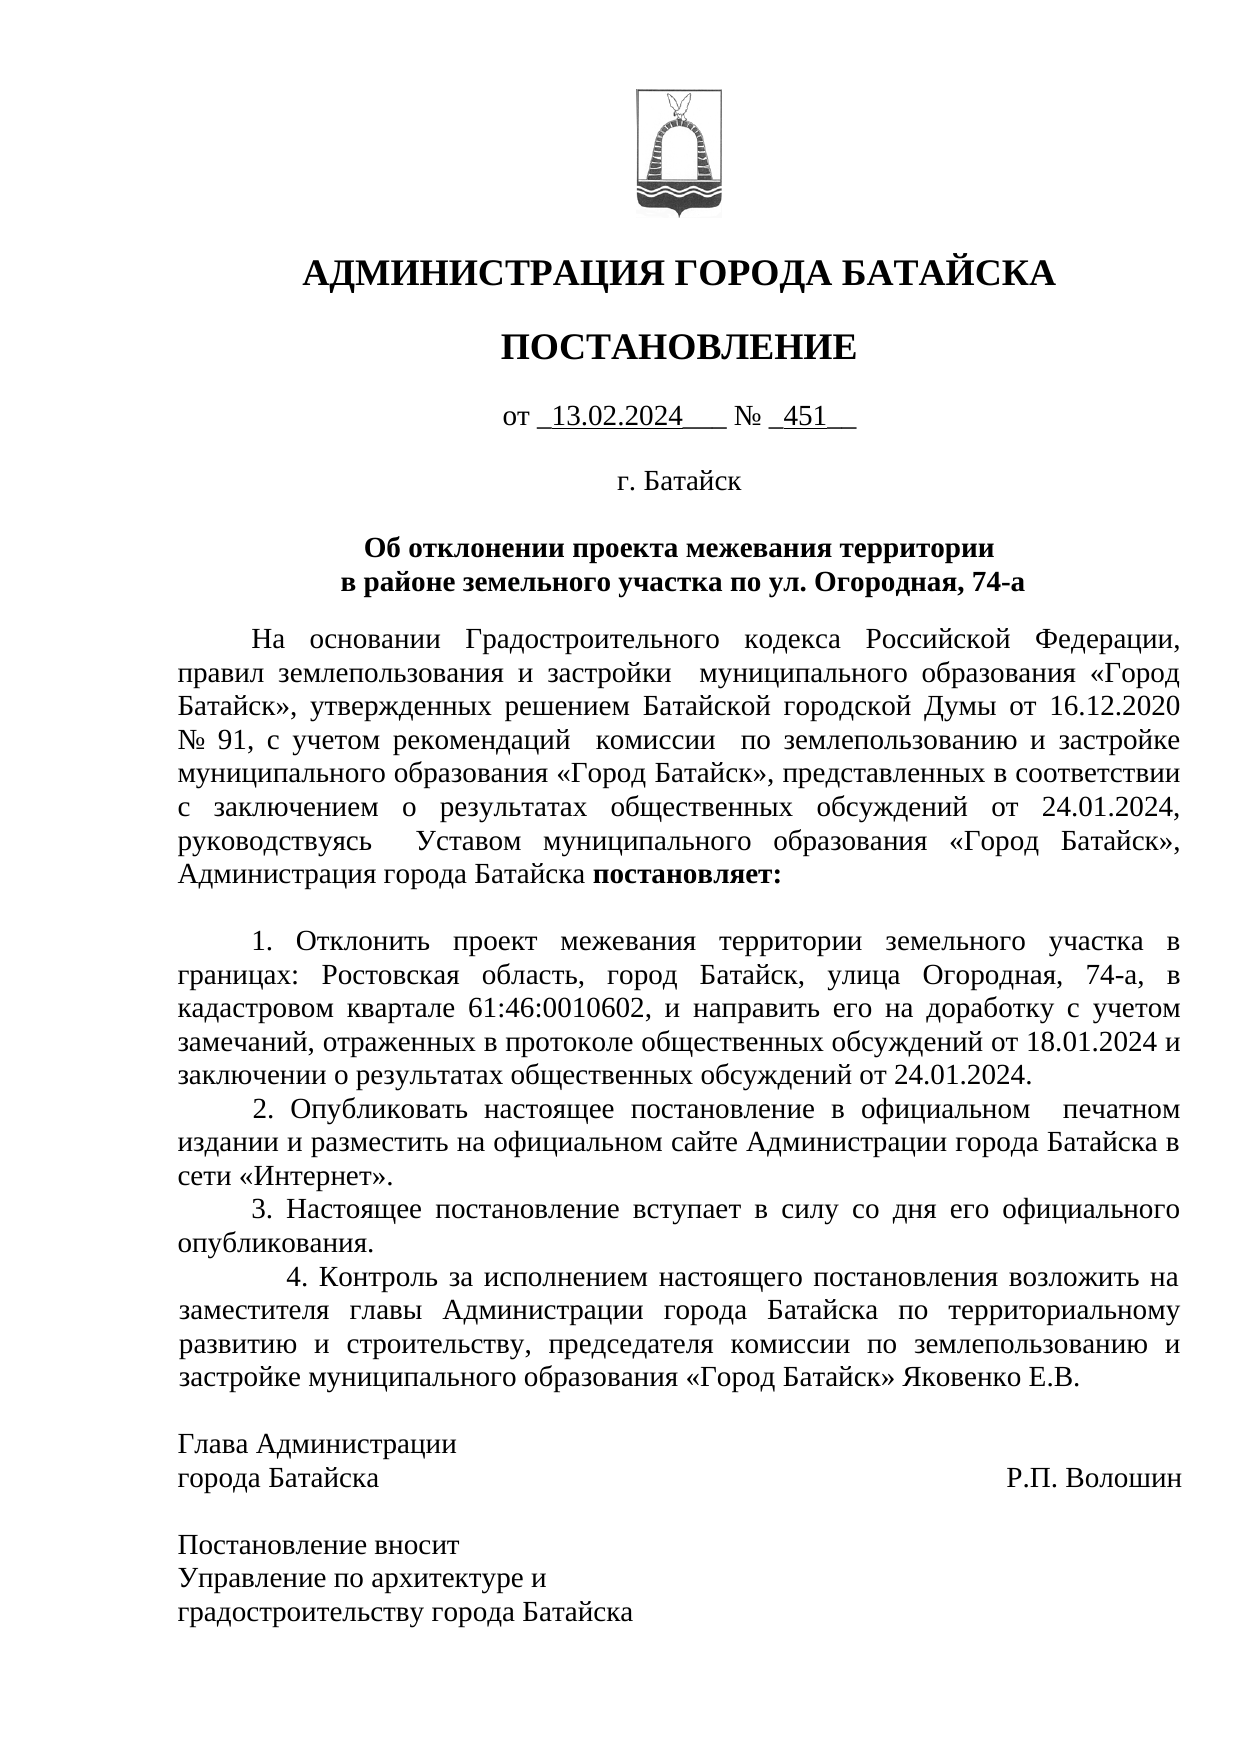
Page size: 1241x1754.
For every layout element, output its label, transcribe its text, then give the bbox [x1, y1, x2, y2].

text Об отклонении проекта межевания территории [177, 530, 1181, 564]
text Управление по архитектуре и [177, 1561, 1181, 1594]
text г. Батайск [177, 463, 1181, 497]
text Глава Администрации [177, 1426, 1184, 1460]
text На основании Градостроительного кодекса Российской Федерации, правил землепользования и застройки муниципального образования «Город Батайск», утвержденных решением Батайской городской Думы от 16.12.2020 № 91, с учетом рекомендаций комиссии по землепользованию и застройке муниципального образования «Город Батайск», представленных в соответствии с заключением о результатах общественных обсуждений от 24.01.2024, руководствуясь Уставом муниципального образования «Город Батайск», Администрация города Батайска постановляет: [177, 621, 1181, 890]
text 3. Настоящее постановление вступает в силу со дня его официального опубликования. [177, 1192, 1181, 1259]
text от _13.02.2024___ № _451__ [177, 398, 1181, 432]
text Постановление вносит [177, 1527, 1181, 1561]
text 1. Отклонить проект межевания территории земельного участка в границах: Ростовская область, город Батайск, улица Огородная, 74-а, в кадастровом квартале 61:46:0010602, и направить его на доработку с учетом замечаний, отраженных в протоколе общественных обсуждений от 18.01.2024 и заключении о результатах общественных обсуждений от 24.01.2024. [177, 923, 1181, 1091]
text ПОСТАНОВЛЕНИЕ [177, 324, 1181, 367]
text города Батайска Р.П. Волошин [177, 1460, 1184, 1493]
text 2. Опубликовать настоящее постановление в официальном печатном издании и разместить на официальном сайте Администрации города Батайска в сети «Интернет». [177, 1091, 1181, 1192]
text в районе земельного участка по ул. Огородная, 74-а [177, 564, 1181, 597]
picture [636, 89, 722, 218]
text 4. Контроль за исполнением настоящего постановления возложить на заместителя главы Администрации города Батайска по территориальному развитию и строительству, председателя комиссии по землепользованию и застройке муниципального образования «Город Батайск» Яковенко Е.В. [179, 1259, 1181, 1393]
text градостроительству города Батайска [177, 1594, 1184, 1628]
text АДМИНИСТРАЦИЯ ГОРОДА БАТАЙСКА [177, 250, 1181, 293]
